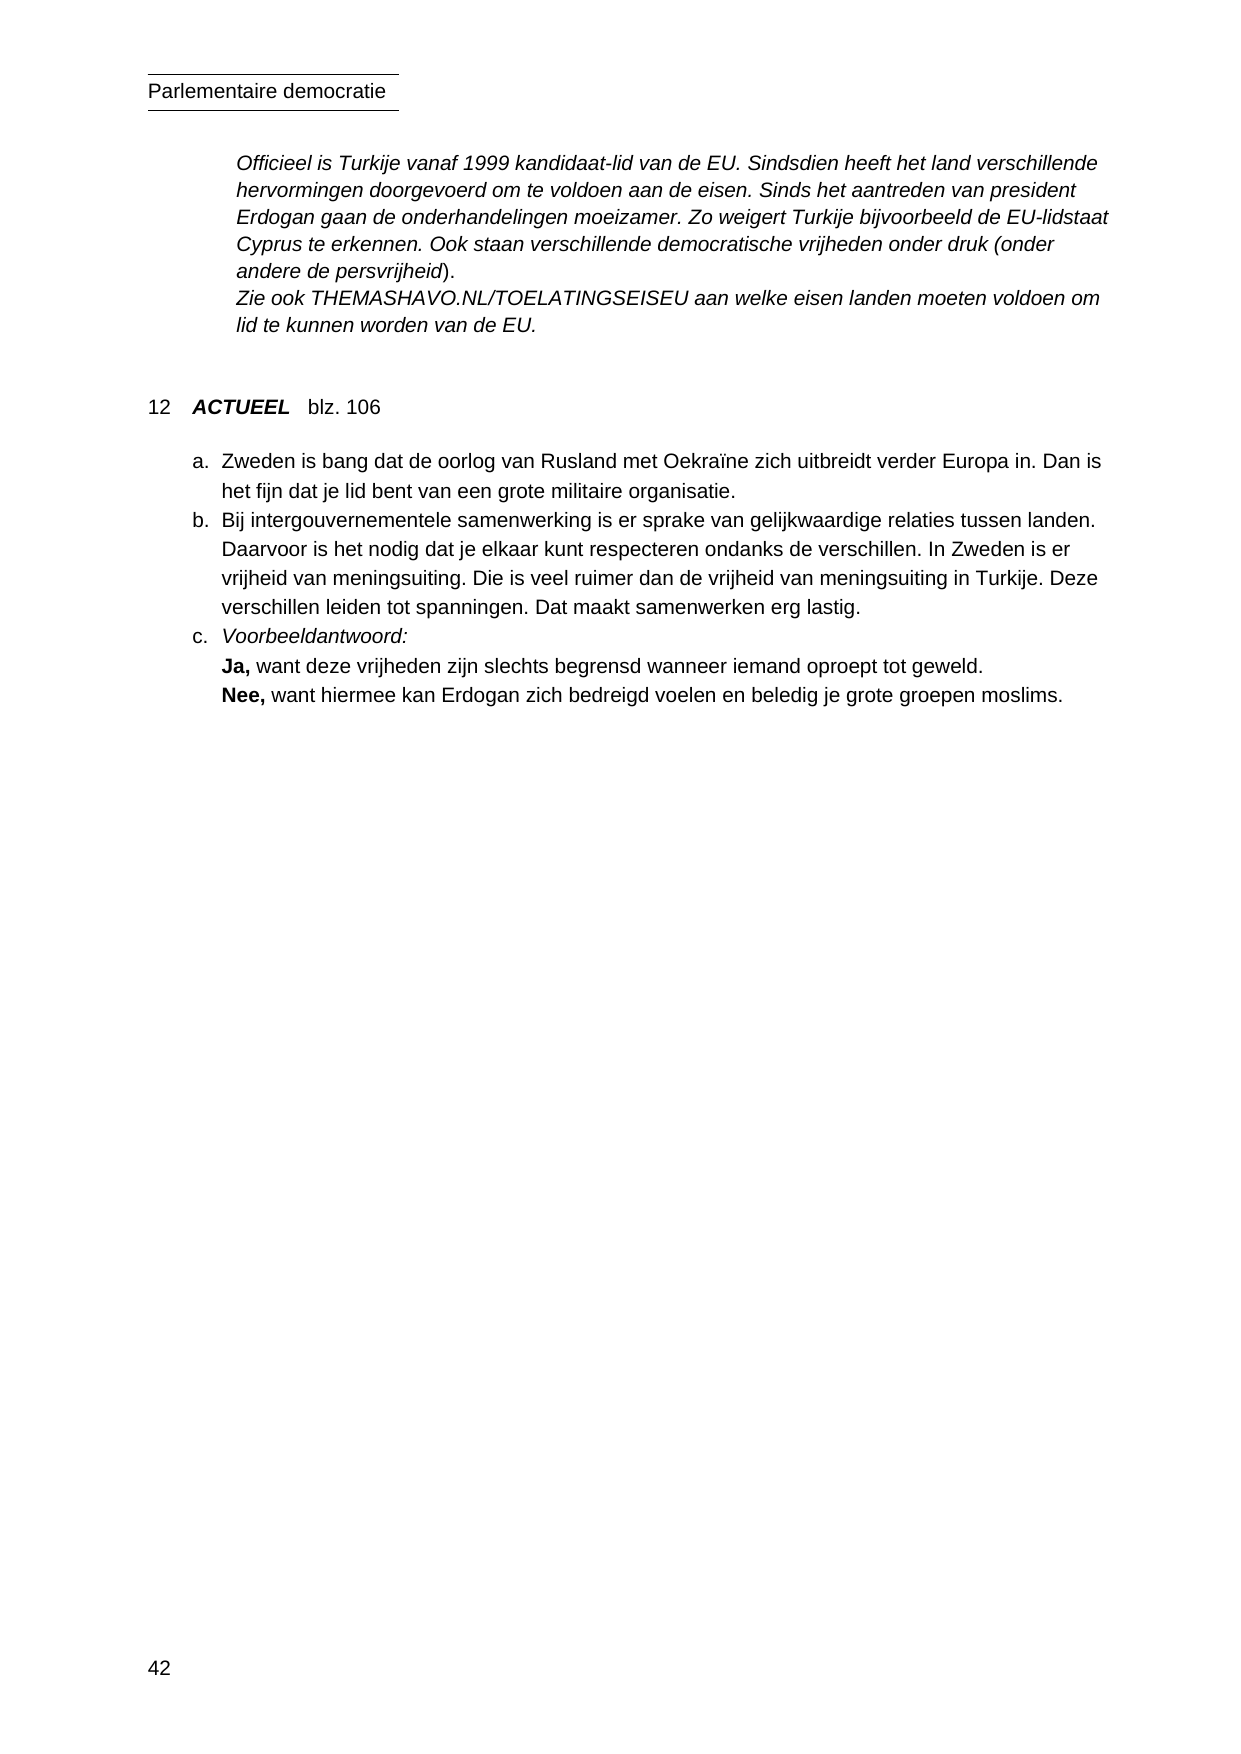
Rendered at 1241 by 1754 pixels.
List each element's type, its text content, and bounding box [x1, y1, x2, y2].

text Nee, want hiermee kan Erdogan zich bedreigd voelen en beledig je grote groepen moslims. [221, 679, 1125, 708]
text a. Zweden is bang dat de oorlog van Rusland met Oekraïne zich uitbreidt verder Europa in. Dan is het fijn dat je lid bent van een grote militaire organisatie. [192, 446, 1125, 504]
text b. Bij intergouvernementele samenwerking is er sprake van gelijkwaardige relaties tussen landen. Daarvoor is het nodig dat je elkaar kunt respecteren ondanks de verschillen. In Zweden is er vrijheid van meningsuiting. Die is veel ruimer dan de vrijheid van meningsuiting in Turkije. Deze verschillen leiden tot spanningen. Dat maakt samenwerken erg lastig. [192, 504, 1125, 621]
text c. Voorbeeldantwoord: [192, 621, 1125, 650]
text Officieel is Turkije vanaf 1999 kandidaat-lid van de EU. Sindsdien heeft het land verschillende hervormingen doorgevoerd om te voldoen aan de eisen. Sinds het aantreden van president Erdogan gaan de onderhandelingen moeizamer. Zo weigert Turkije bijvoorbeeld de EU-lidstaat Cyprus te erkennen. Ook staan verschillende democratische vrijheden onder druk (onder andere de persvrijheid). [236, 148, 1125, 283]
text Ja, want deze vrijheden zijn slechts begrensd wanneer iemand oproept tot geweld. [221, 650, 1125, 679]
text 12 ACTUEEL blz. 106 [148, 391, 1125, 418]
text Zie ook THEMASHAVO.NL/TOELATINGSEISEU aan welke eisen landen moeten voldoen om lid te kunnen worden van de EU. [236, 283, 1125, 337]
